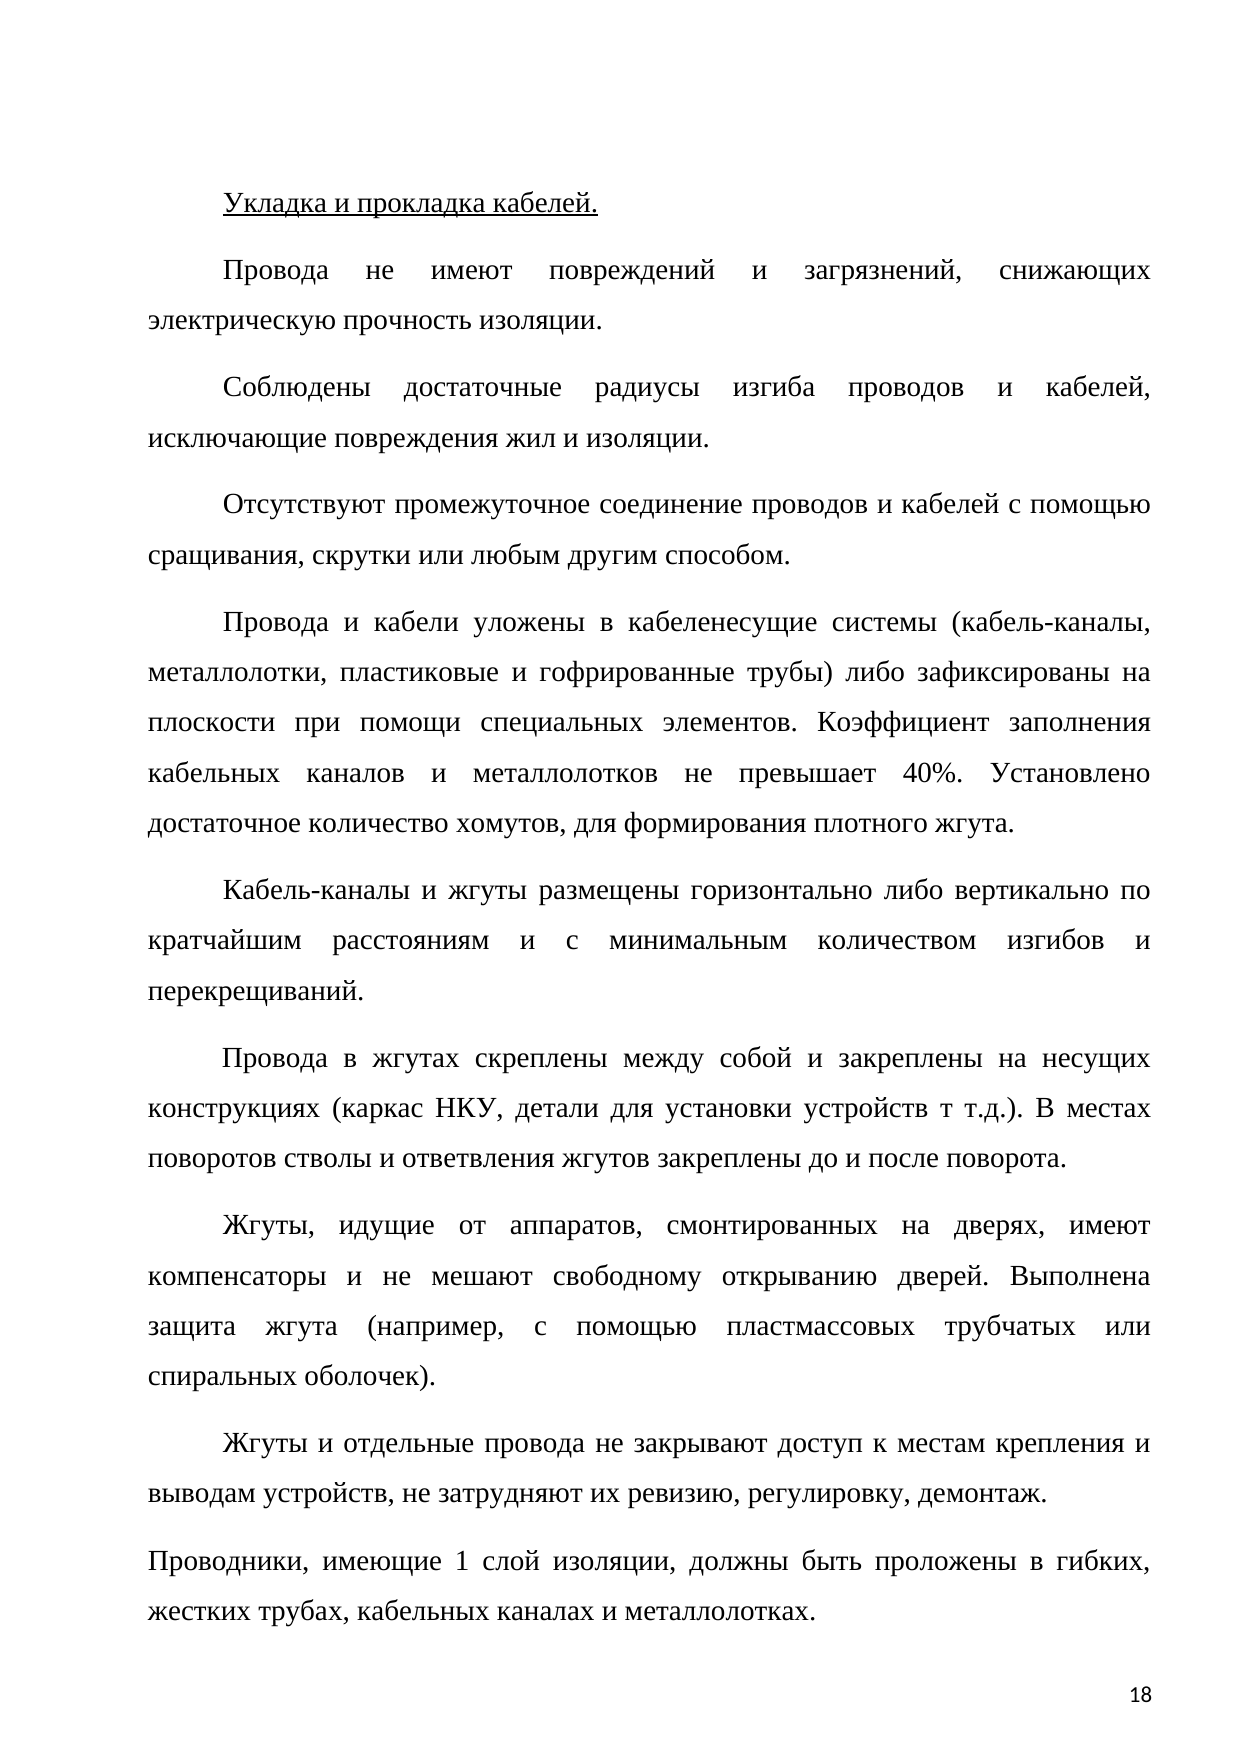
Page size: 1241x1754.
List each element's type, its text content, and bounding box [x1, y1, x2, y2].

text Кабель-каналы и жгуты размещены горизонтально либо вертикально по кратчайшим расстояниям и с минимальным количеством изгибов и перекрещиваний. [148, 872, 1152, 1006]
text Провода в жгутах скреплены между собой и закреплены на несущих конструкциях (каркас НКУ, детали для установки устройств т т.д.). В местах поворотов стволы и ответвления жгутов закреплены до и после поворота. [148, 1040, 1152, 1174]
text Провода не имеют повреждений и загрязнений, снижающих электрическую прочность изоляции. [148, 252, 1152, 336]
text Соблюдены достаточные радиусы изгиба проводов и кабелей, исключающие повреждения жил и изоляции. [148, 369, 1152, 453]
text Укладка и прокладка кабелей. [148, 185, 1152, 219]
text Жгуты и отдельные провода не закрывают доступ к местам крепления и выводам устройств, не затрудняют их ревизию, регулировку, демонтаж. [148, 1425, 1152, 1509]
text Отсутствуют промежуточное соединение проводов и кабелей с помощью сращивания, скрутки или любым другим способом. [148, 487, 1152, 571]
text Проводники, имеющие 1 слой изоляции, должны быть проложены в гибких, жестких трубах, кабельных каналах и металлолотках. [148, 1543, 1152, 1626]
text Провода и кабели уложены в кабеленесущие системы (кабель-каналы, металлолотки, пластиковые и гофрированные трубы) либо зафиксированы на плоскости при помощи специальных элементов. Коэффициент заполнения кабельных каналов и металлолотков не превышает 40%. Установлено достаточное количество хомутов, для формирования плотного жгута. [148, 604, 1152, 839]
text Жгуты, идущие от аппаратов, смонтированных на дверях, имеют компенсаторы и не мешают свободному открыванию дверей. Выполнена защита жгута (например, с помощью пластмассовых трубчатых или спиральных оболочек). [148, 1207, 1152, 1392]
